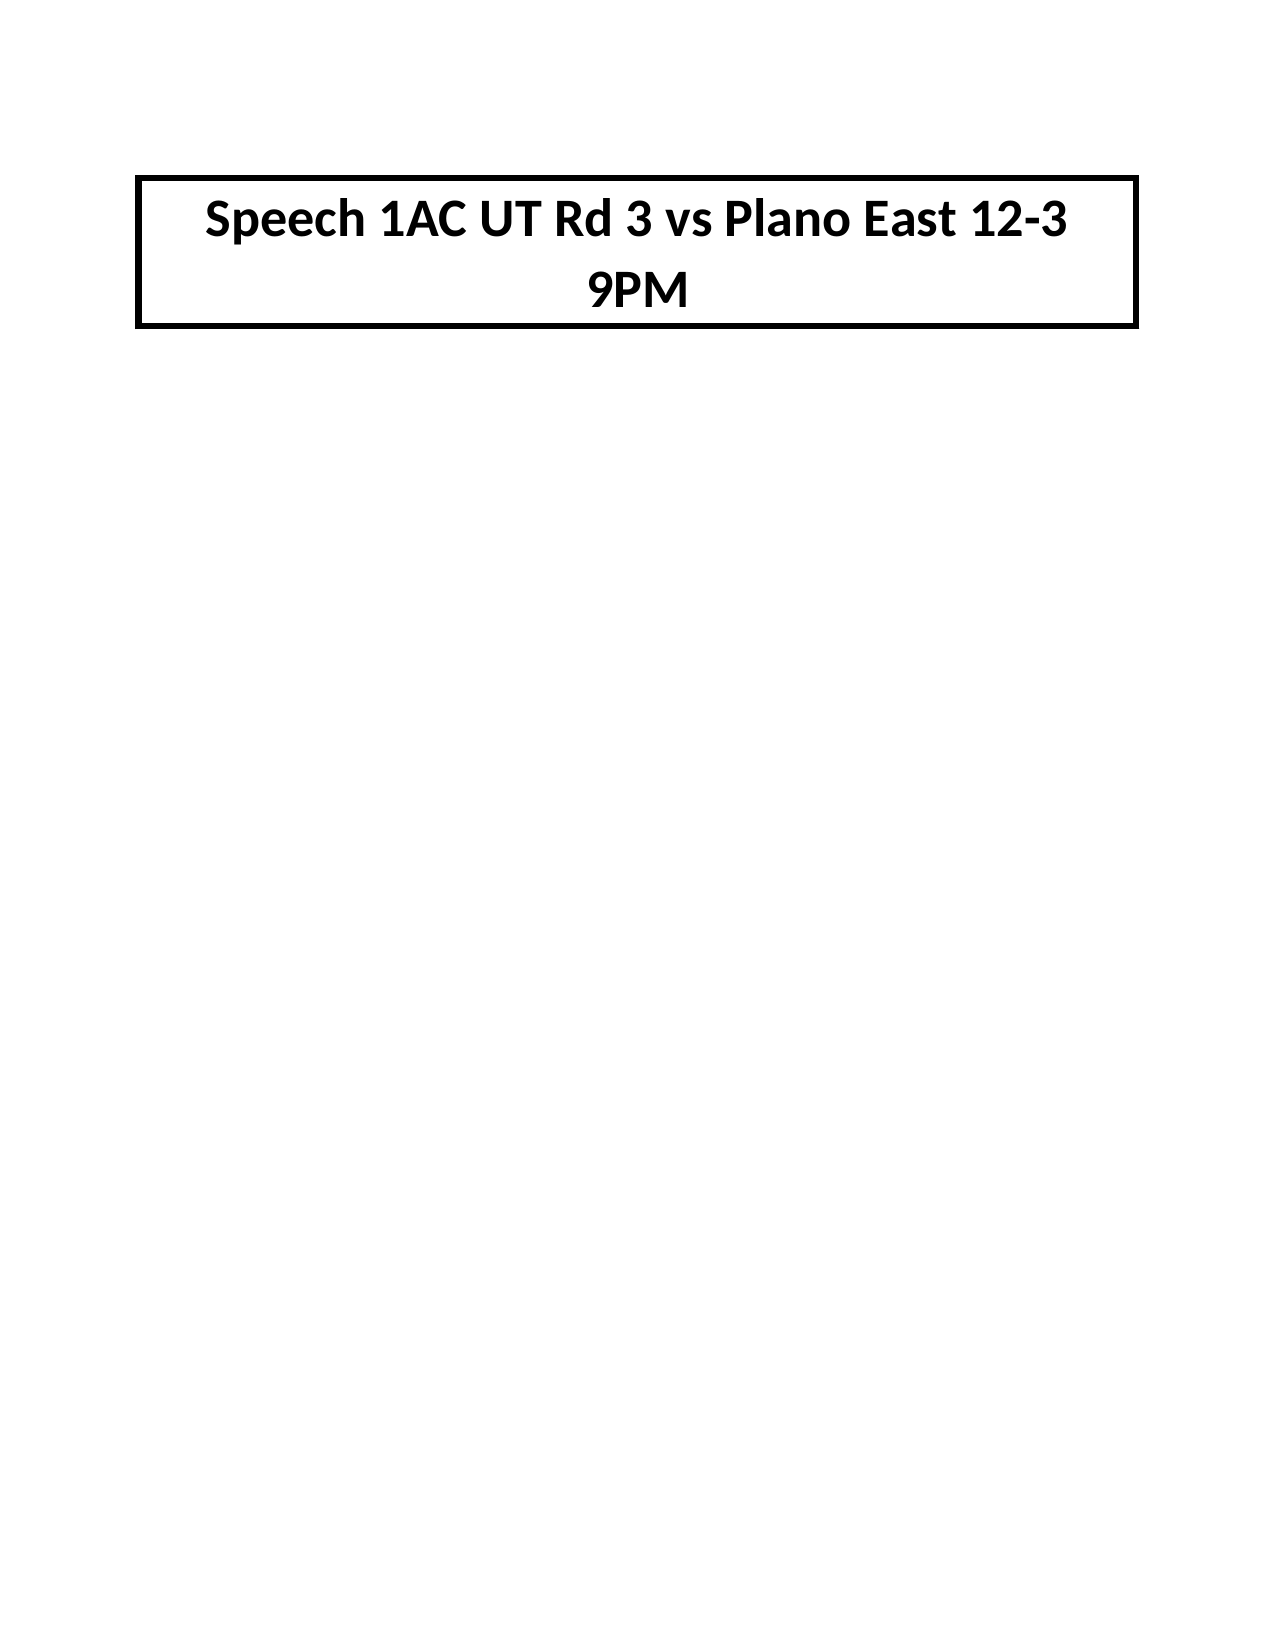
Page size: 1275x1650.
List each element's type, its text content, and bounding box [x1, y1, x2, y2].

subtitle Speech 1AC UT Rd 3 vs Plano East 12-3 9PM [142, 181, 1133, 323]
